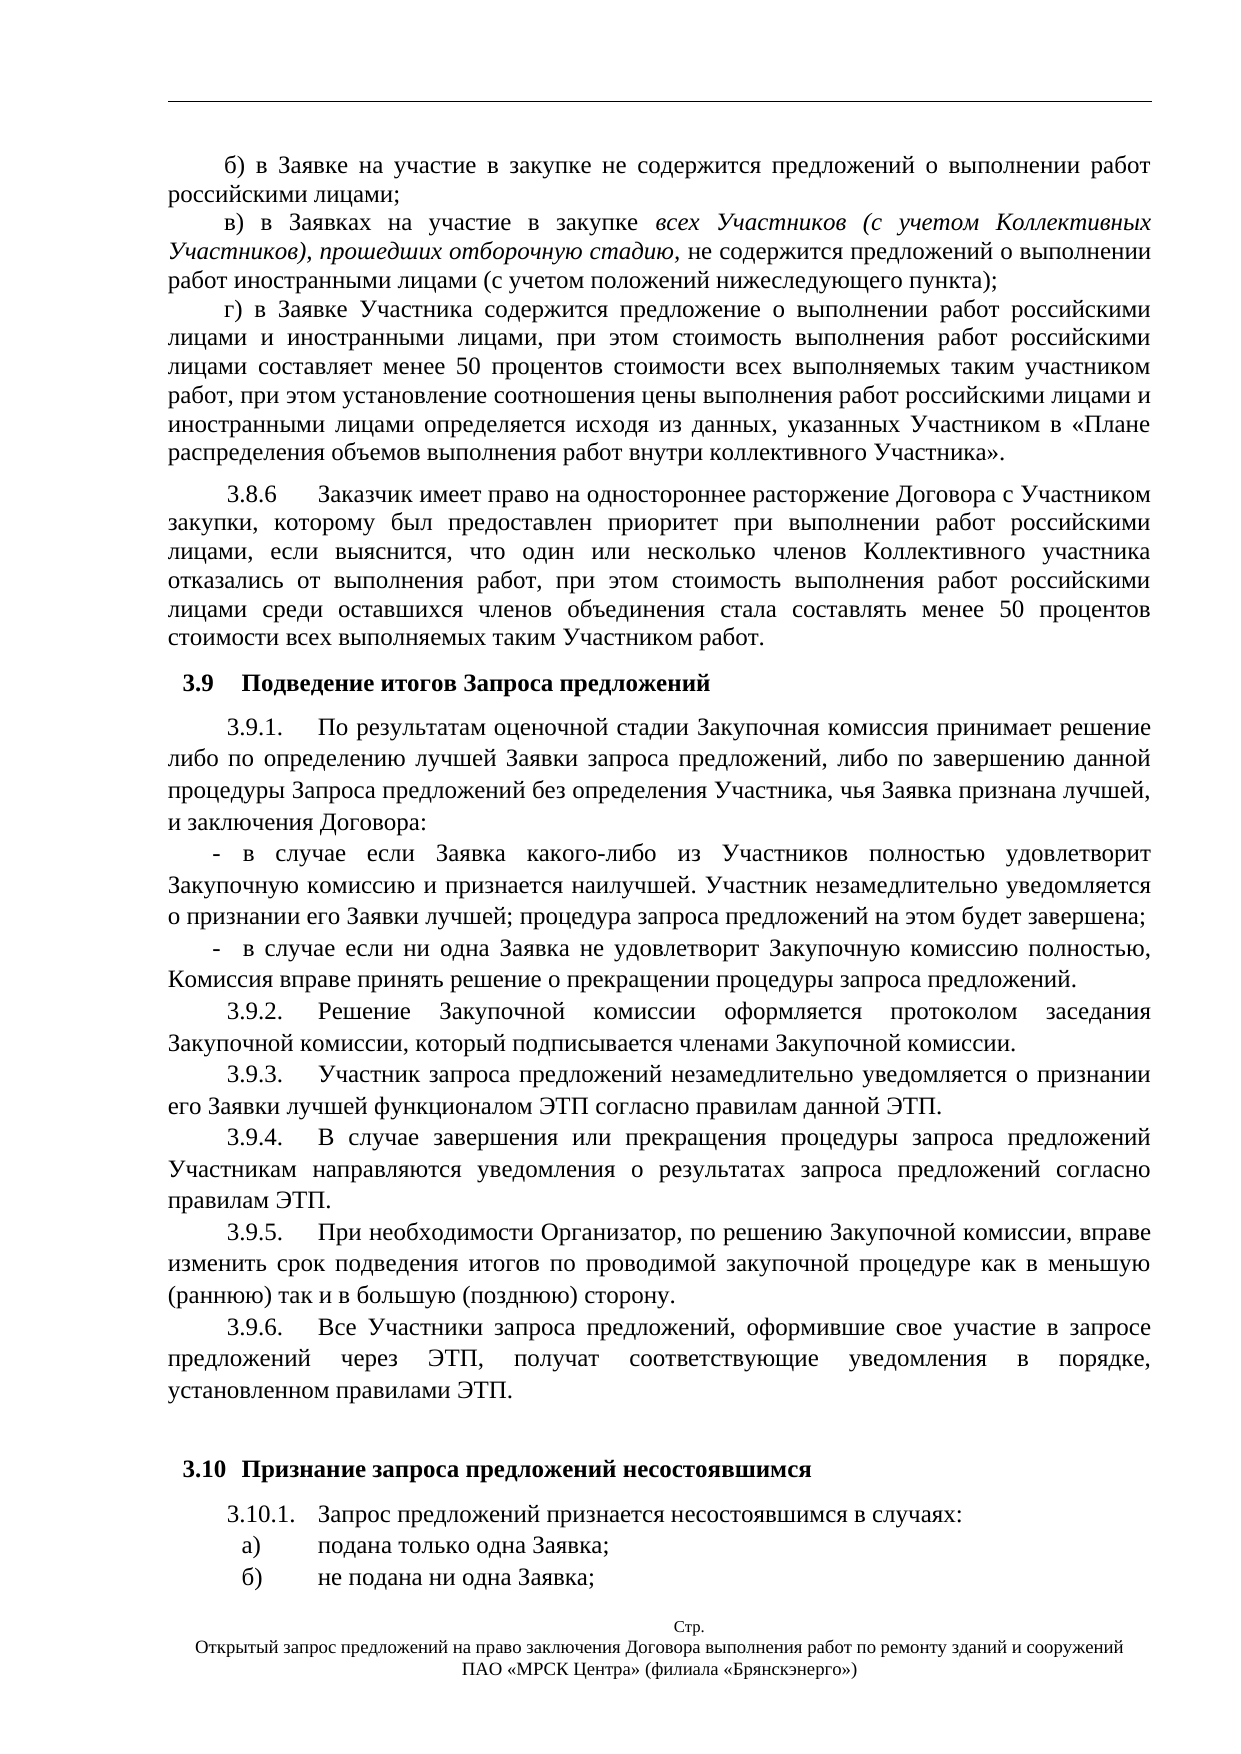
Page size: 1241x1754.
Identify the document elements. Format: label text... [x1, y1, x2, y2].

list Решение Закупочной комиссии оформляется протоколом заседания Закупочной комиссии, который подписывается членами Закупочной комиссии. [168, 996, 1152, 1056]
list Все Участники запроса предложений, оформившие свое участие в запросе предложений через ЭТП, получат соответствующие уведомления в порядке, установленном правилами ЭТП. [168, 1312, 1152, 1403]
list не подана ни одна Заявка; [168, 1562, 1152, 1591]
text г) в Заявке Участника содержится предложение о выполнении работ российскими лицами и иностранными лицами, при этом стоимость выполнения работ российскими лицами составляет менее 50 процентов стоимости всех выполняемых таким участником работ, при этом установление соотношения цены выполнения работ российскими лицами и иностранными лицами определяется исходя из данных, указанных Участником в «Плане распределения объемов выполнения работ внутри коллективного Участника». [168, 294, 1152, 466]
list Запрос предложений признается несостоявшимся в случаях: [168, 1499, 1152, 1527]
list При необходимости Организатор, по решению Закупочной комиссии, вправе изменить срок подведения итогов по проводимой закупочной процедуре как в меньшую (раннюю) так и в большую (позднюю) сторону. [168, 1217, 1152, 1309]
list в случае если Заявка какого-либо из Участников полностью удовлетворит Закупочную комиссию и признается наилучшей. Участник незамедлительно уведомляется о признании его Заявки лучшей; процедура запроса предложений на этом будет завершена; [168, 838, 1152, 930]
list в случае если ни одна Заявка не удовлетворит Закупочную комиссию полностью, Комиссия вправе принять решение о прекращении процедуры запроса предложений. [168, 933, 1152, 993]
subtitle Подведение итогов Запроса предложений [182, 668, 1152, 697]
list По результатам оценочной стадии Закупочная комиссия принимает решение либо по определению лучшей Заявки запроса предложений, либо по завершению данной процедуры Запроса предложений без определения Участника, чья Заявка признана лучшей, и заключения Договора: [168, 712, 1152, 835]
subtitle Признание запроса предложений несостоявшимся [182, 1454, 1152, 1483]
list подана только одна Заявка; [168, 1530, 1152, 1559]
text в) в Заявках на участие в закупке всех Участников (с учетом Коллективных Участников), прошедших отборочную стадию, не содержится предложений о выполнении работ иностранными лицами (с учетом положений нижеследующего пункта); [168, 207, 1152, 294]
text б) в Заявке на участие в закупке не содержится предложений о выполнении работ российскими лицами; [168, 150, 1152, 207]
list Участник запроса предложений незамедлительно уведомляется о признании его Заявки лучшей функционалом ЭТП согласно правилам данной ЭТП. [168, 1059, 1152, 1119]
subtitle Заказчик имеет право на одностороннее расторжение Договора с Участником закупки, которому был предоставлен приоритет при выполнении работ российскими лицами, если выяснится, что один или несколько членов Коллективного участника отказались от выполнения работ, при этом стоимость выполнения работ российскими лицами среди оставшихся членов объединения стала составлять менее 50 процентов стоимости всех выполняемых таким Участником работ. [168, 479, 1152, 651]
list В случае завершения или прекращения процедуры запроса предложений Участникам направляются уведомления о результатах запроса предложений согласно правилам ЭТП. [168, 1122, 1152, 1214]
